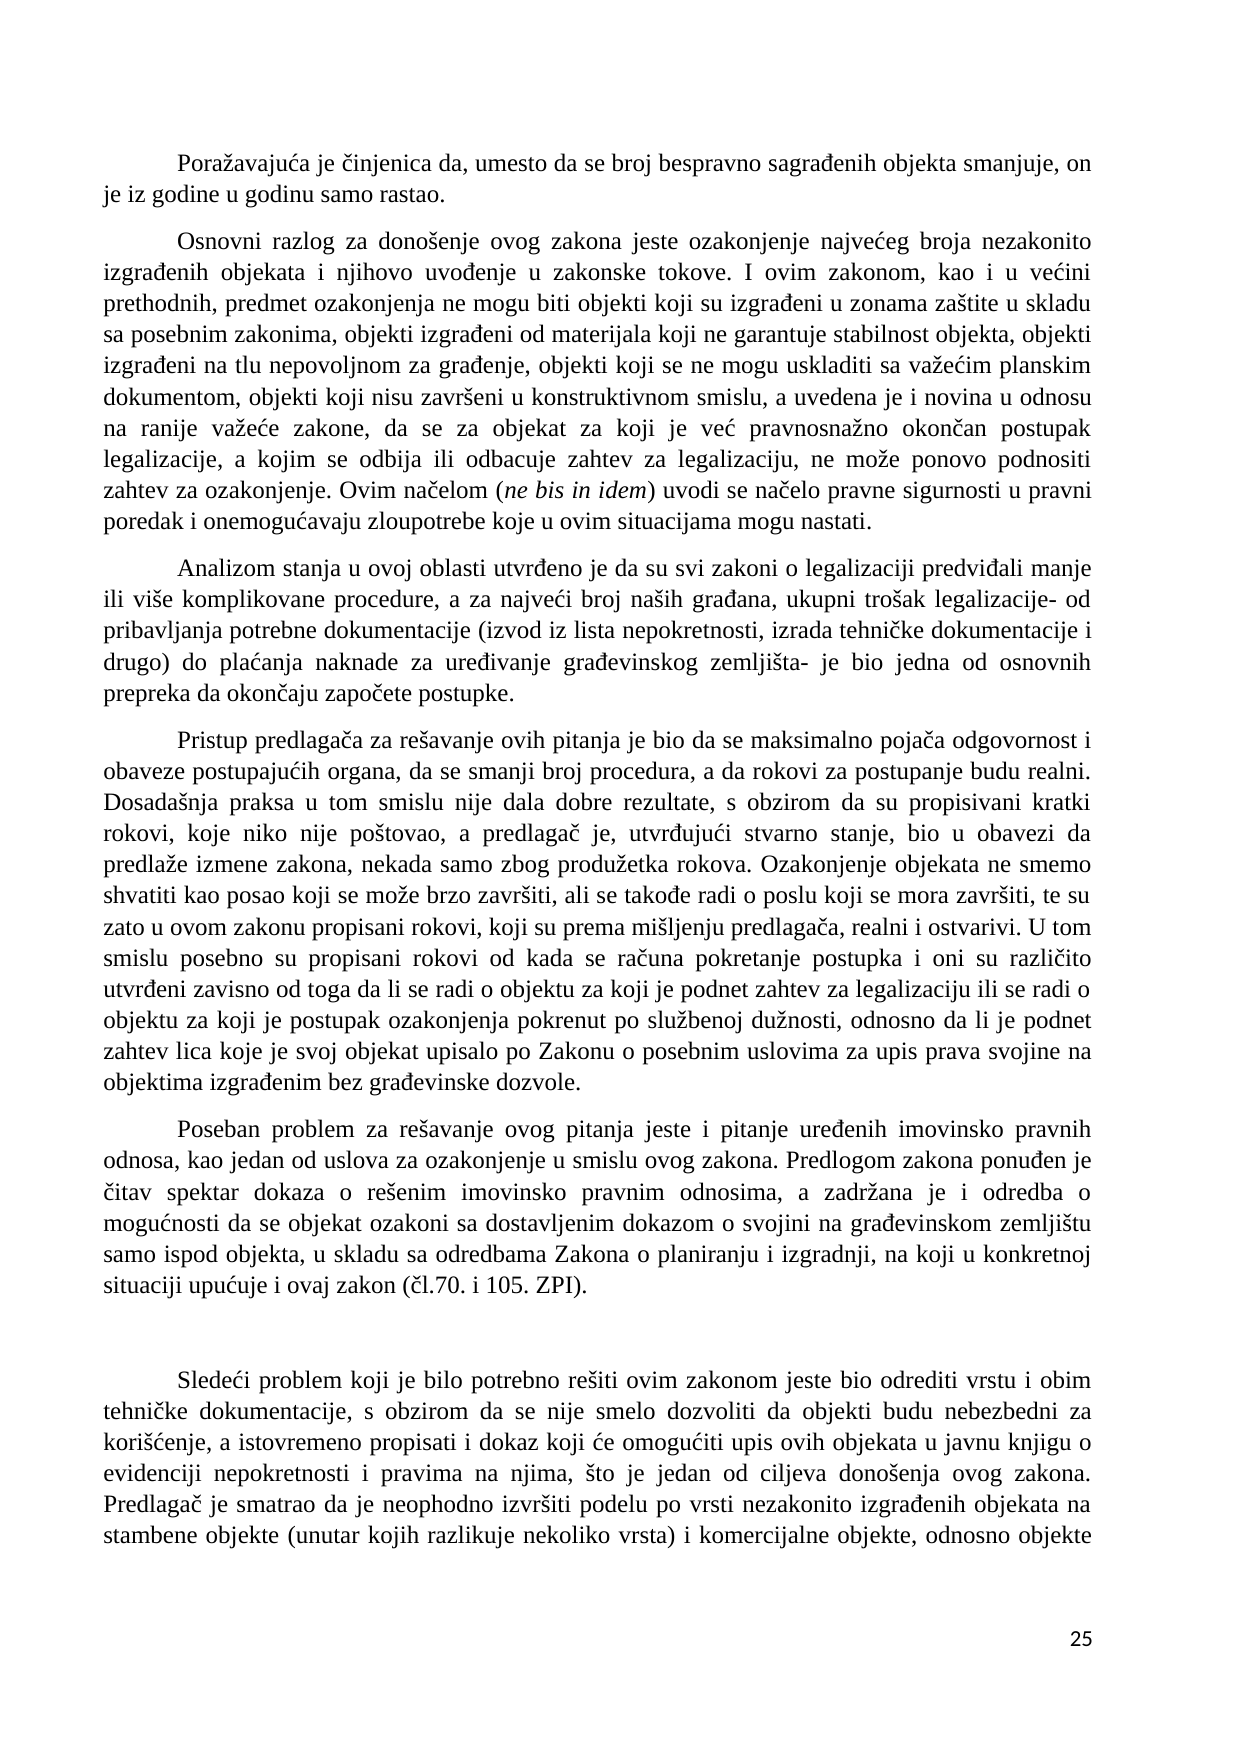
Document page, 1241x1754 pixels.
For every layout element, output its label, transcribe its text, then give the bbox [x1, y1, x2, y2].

text Analizom stanja u ovoj oblasti utvrđeno je da su svi zakoni o legalizaciji predviđali manje ili više komplikovane procedure, a za najveći broj naših građana, ukupni trošak legalizacije- od pribavljanja potrebne dokumentacije (izvod iz lista nepokretnosti, izrada tehničke dokumentacije i drugo) do plaćanja naknade za uređivanje građevinskog zemljišta- je bio jedna od osnovnih prepreka da okončaju započete postupke. [103, 553, 1093, 706]
text Poražavajuća je činjenica da, umesto da se broj bespravno sagrađenih objekta smanjuje, on je iz godine u godinu samo rastao. [103, 148, 1093, 207]
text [103, 1365, 1093, 1549]
text Poseban problem za rešavanje ovog pitanja jeste i pitanje uređenih imovinsko pravnih odnosa, kao jedan od uslova za ozakonjenje u smislu ovog zakona. Predlogom zakona ponuđen je čitav spektar dokaza o rešenim imovinsko pravnim odnosima, a zadržana je i odredba o mogućnosti da se objekat ozakoni sa dostavljenim dokazom o svojini na građevinskom zemljištu samo ispod objekta, u skladu sa odredbama Zakona o planiranju i izgradnji, na koji u konkretnoj situaciji upućuje i ovaj zakon (čl.70. i 105. ZPI). [103, 1114, 1093, 1298]
text Pristup predlagača za rešavanje ovih pitanja je bio da se maksimalno pojača odgovornost i obaveze postupajućih organa, da se smanji broj procedura, a da rokovi za postupanje budu realni. Dosadašnja praksa u tom smislu nije dala dobre rezultate, s obzirom da su propisivani kratki rokovi, koje niko nije poštovao, a predlagač je, utvrđujući stvarno stanje, bio u obavezi da predlaže izmene zakona, nekada samo zbog produžetka rokova. Ozakonjenje objekata ne smemo shvatiti kao posao koji se može brzo završiti, ali se takođe radi o poslu koji se mora završiti, te su zato u ovom zakonu propisani rokovi, koji su prema mišljenju predlagača, realni i ostvarivi. U tom smislu posebno su propisani rokovi od kada se računa pokretanje postupka i oni su različito utvrđeni zavisno od toga da li se radi o objektu za koji je podnet zahtev za legalizaciju ili se radi o objektu za koji je postupak ozakonjenja pokrenut po službenoj dužnosti, odnosno da li je podnet zahtev lica koje je svoj objekat upisalo po Zakonu o posebnim uslovima za upis prava svojine na objektima izgrađenim bez građevinske dozvole. [103, 725, 1093, 1096]
text Osnovni razlog za donošenje ovog zakona jeste ozakonjenje najvećeg broja nezakonito izgrađenih objekata i njihovo uvođenje u zakonske tokove. I ovim zakonom, kao i u većini prethodnih, predmet ozakonjenja ne mogu biti objekti koji su izgrađeni u zonama zaštite u skladu sa posebnim zakonima, objekti izgrađeni od materijala koji ne garantuje stabilnost objekta, objekti izgrađeni na tlu nepovoljnom za građenje, objekti koji se ne mogu uskladiti sa važećim planskim dokumentom, objekti koji nisu završeni u konstruktivnom smislu, a uvedena je i novina u odnosu na ranije važeće zakone, da se za objekat za koji je već pravnosnažno okončan postupak legalizacije, a kojim se odbija ili odbacuje zahtev za legalizaciju, ne može ponovo podnositi zahtev za ozakonjenje. Ovim načelom (ne bis in idem) uvodi se načelo pravne sigurnosti u pravni poredak i onemogućavaju zloupotrebe koje u ovim situacijama mogu nastati. [103, 226, 1093, 534]
